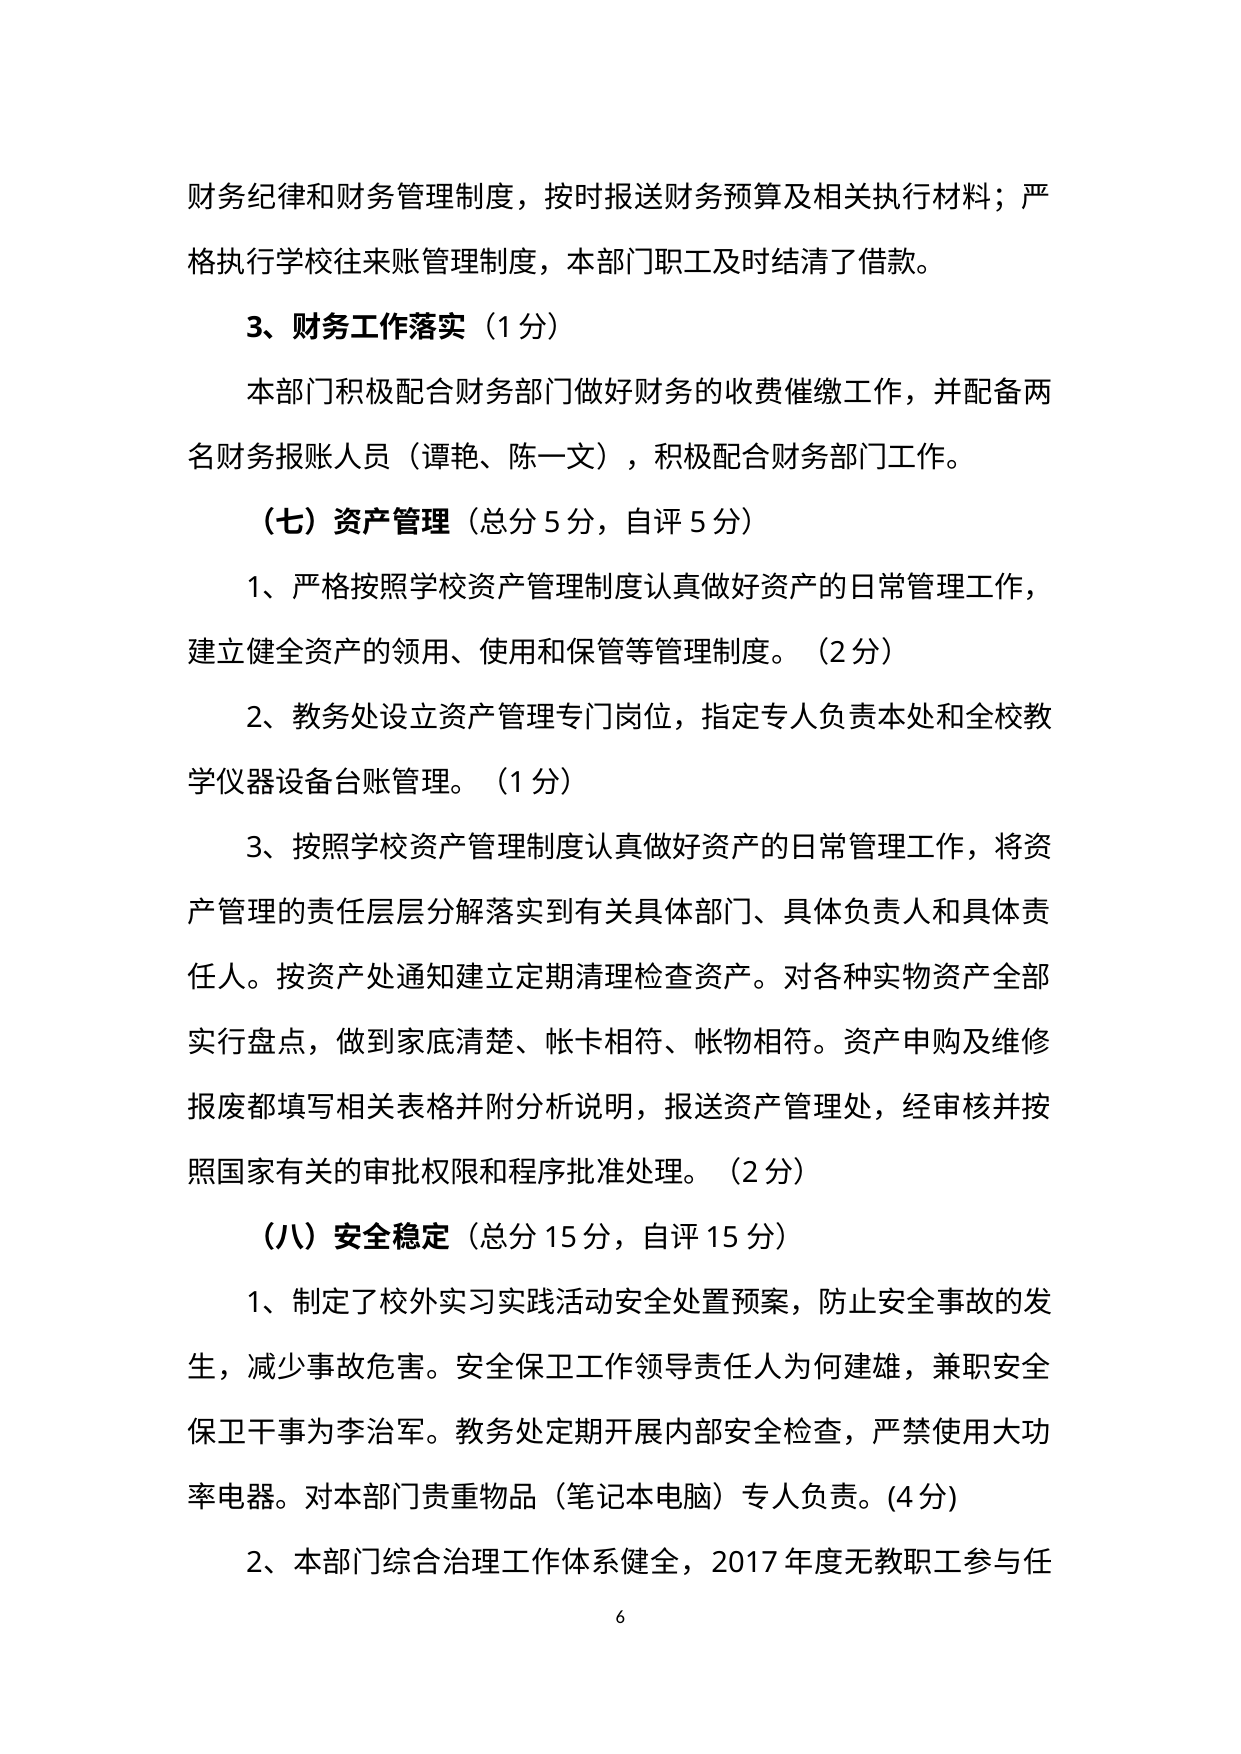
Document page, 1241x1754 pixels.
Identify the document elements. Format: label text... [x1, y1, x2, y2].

text （八）安全稳定（总分15分，自评15 分） [187, 1202, 1053, 1267]
text 2、教务处设立资产管理专门岗位，指定专人负责本处和全校教学仪器设备台账管理。（1分） [187, 682, 1053, 812]
text 1、严格按照学校资产管理制度认真做好资产的日常管理工作，建立健全资产的领用、使用和保管等管理制度。（2分） [187, 552, 1053, 682]
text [187, 162, 1053, 292]
text 3、财务工作落实（1分） [187, 292, 1053, 357]
text 1、制定了校外实习实践活动安全处置预案，防止安全事故的发生，减少事故危害。安全保卫工作领导责任人为何建雄，兼职安全保卫干事为李治军。教务处定期开展内部安全检查，严禁使用大功率电器。对本部门贵重物品（笔记本电脑）专人负责。(4分) [187, 1267, 1053, 1527]
text 3、按照学校资产管理制度认真做好资产的日常管理工作，将资产管理的责任层层分解落实到有关具体部门、具体负责人和具体责任人。按资产处通知建立定期清理检查资产。对各种实物资产全部实行盘点，做到家底清楚、帐卡相符、帐物相符。资产申购及维修报废都填写相关表格并附分析说明，报送资产管理处，经审核并按照国家有关的审批权限和程序批准处理。（2分） [187, 812, 1053, 1202]
text 本部门积极配合财务部门做好财务的收费催缴工作，并配备两名财务报账人员（谭艳、陈一文），积极配合财务部门工作。 [187, 357, 1053, 487]
text （七）资产管理（总分5分，自评 5分） [187, 487, 1053, 552]
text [187, 1527, 1053, 1592]
